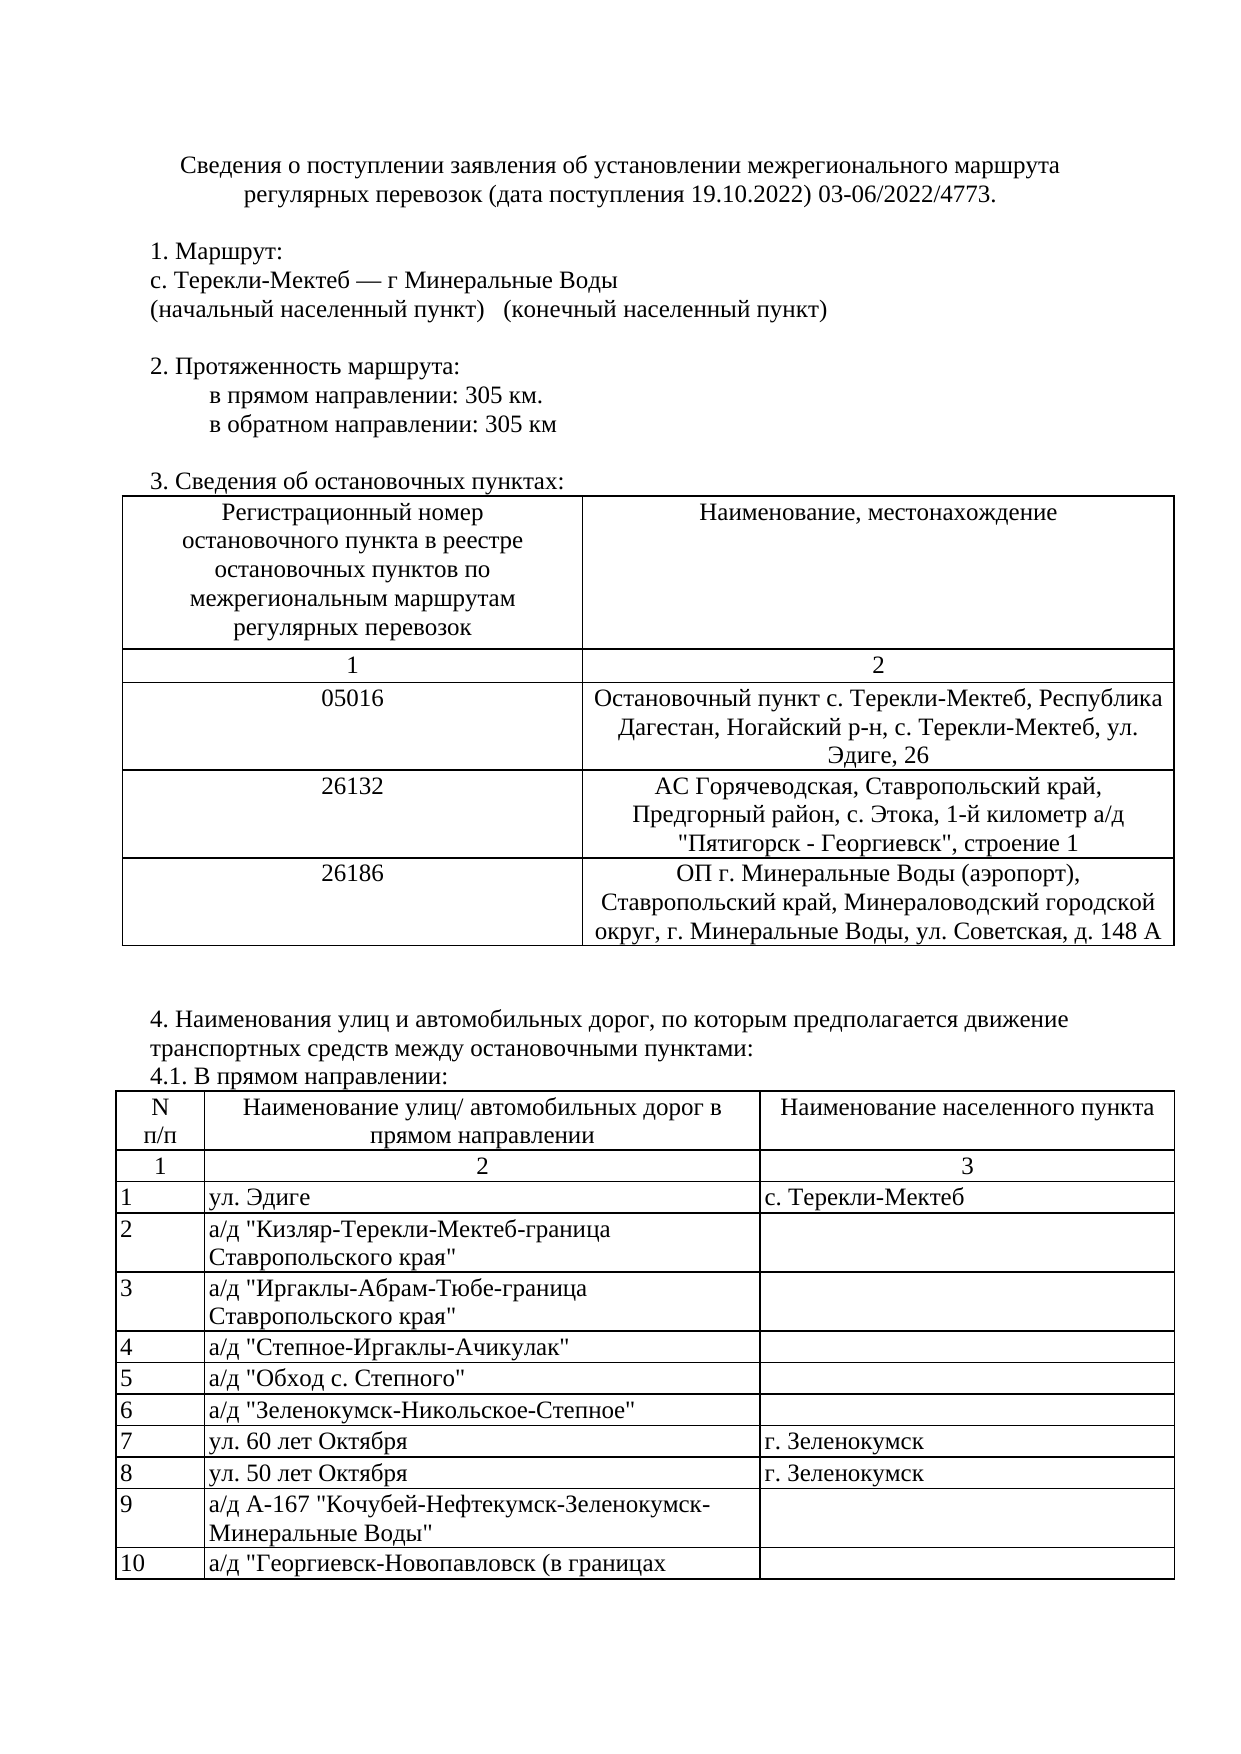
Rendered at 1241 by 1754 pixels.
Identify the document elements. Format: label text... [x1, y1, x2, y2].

table_cell [761, 1363, 1174, 1393]
table_cell а/д "Степное-Иргаклы-Ачикулак" [205, 1332, 759, 1362]
text 4.1. В прямом направлении: [150, 1061, 1090, 1090]
table_cell ул. 50 лет Октября [205, 1458, 759, 1487]
table_cell а/д "Зеленокумск-Никольское-Степное" [205, 1395, 759, 1424]
text (начальный населенный пункт) (конечный населенный пункт) [150, 294, 1090, 322]
table_cell [761, 1214, 1174, 1271]
table_cell 2 [205, 1151, 759, 1181]
table_cell с. Терекли-Мектеб [761, 1182, 1174, 1212]
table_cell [205, 1548, 759, 1578]
table_header N п/п [117, 1092, 204, 1149]
table_cell 3 [761, 1151, 1174, 1181]
table_cell 3 [117, 1273, 204, 1330]
table_cell 26186 [123, 859, 582, 945]
table_header Наименование улиц/ автомобильных дорог в прямом направлении [205, 1092, 759, 1149]
text в прямом направлении: 305 км. [150, 380, 1090, 409]
text Сведения о поступлении заявления об установлении межрегионального маршрута регулярных перевозок (дата поступления 19.10.2022) 03-06/2022/4773. [150, 150, 1090, 207]
table_header Регистрационный номер остановочного пункта в реестре остановочных пунктов по межрегиональным маршрутам регулярных перевозок [123, 497, 582, 648]
table_cell 6 [117, 1395, 204, 1424]
table_cell а/д А-167 "Кочубей-Нефтекумск-Зеленокумск-Минеральные Воды" [205, 1489, 759, 1547]
table_cell 9 [117, 1489, 204, 1547]
table_cell 05016 [123, 683, 582, 769]
text 1. Маршрут: [150, 236, 1090, 265]
table_cell 26132 [123, 771, 582, 857]
table_cell а/д "Иргаклы-Абрам-Тюбе-граница Ставропольского края" [205, 1273, 759, 1330]
table_cell 10 [117, 1548, 204, 1578]
text 3. Сведения об остановочных пунктах: [150, 466, 1090, 495]
table_header Наименование населенного пункта [761, 1092, 1174, 1149]
table_cell 2 [583, 650, 1173, 681]
table_cell а/д "Обход с. Степного" [205, 1363, 759, 1393]
table_cell [761, 1395, 1174, 1424]
table_cell 1 [117, 1151, 204, 1181]
table_cell ул. 60 лет Октября [205, 1426, 759, 1456]
text в обратном направлении: 305 км [150, 409, 1090, 437]
table_cell 7 [117, 1426, 204, 1456]
table_cell ул. Эдиге [205, 1182, 759, 1212]
table_cell а/д "Кизляр-Терекли-Мектеб-граница Ставропольского края" [205, 1214, 759, 1271]
table_cell АС Горячеводская, Ставропольский край, Предгорный район, с. Этока, 1-й километр а/д "Пятигорск - Георгиевск", строение 1 [583, 771, 1173, 857]
table_cell 1 [117, 1182, 204, 1212]
table_cell [761, 1489, 1174, 1547]
table_cell Остановочный пункт с. Терекли-Мектеб, Республика Дагестан, Ногайский р-н, с. Терекли-Мектеб, ул. Эдиге, 26 [583, 683, 1173, 769]
table_cell г. Зеленокумск [761, 1458, 1174, 1487]
table_cell г. Зеленокумск [761, 1426, 1174, 1456]
table_cell [761, 1548, 1174, 1578]
text 2. Протяженность маршрута: [150, 351, 1090, 380]
table_cell [761, 1332, 1174, 1362]
text с. Терекли-Мектеб — г Минеральные Воды [150, 265, 1090, 294]
text 4. Наименования улиц и автомобильных дорог, по которым предполагается движение транспортных средств между остановочными пунктами: [150, 1004, 1090, 1061]
table_cell 4 [117, 1332, 204, 1362]
table_header Наименование, местонахождение [583, 497, 1173, 648]
table_cell [761, 1273, 1174, 1330]
table_cell 8 [117, 1458, 204, 1487]
table_cell 5 [117, 1363, 204, 1393]
table_cell 2 [117, 1214, 204, 1271]
table_cell 1 [123, 650, 582, 681]
table_cell ОП г. Минеральные Воды (аэропорт), Ставропольский край, Минераловодский городской округ, г. Минеральные Воды, ул. Советская, д. 148 А [583, 859, 1173, 945]
